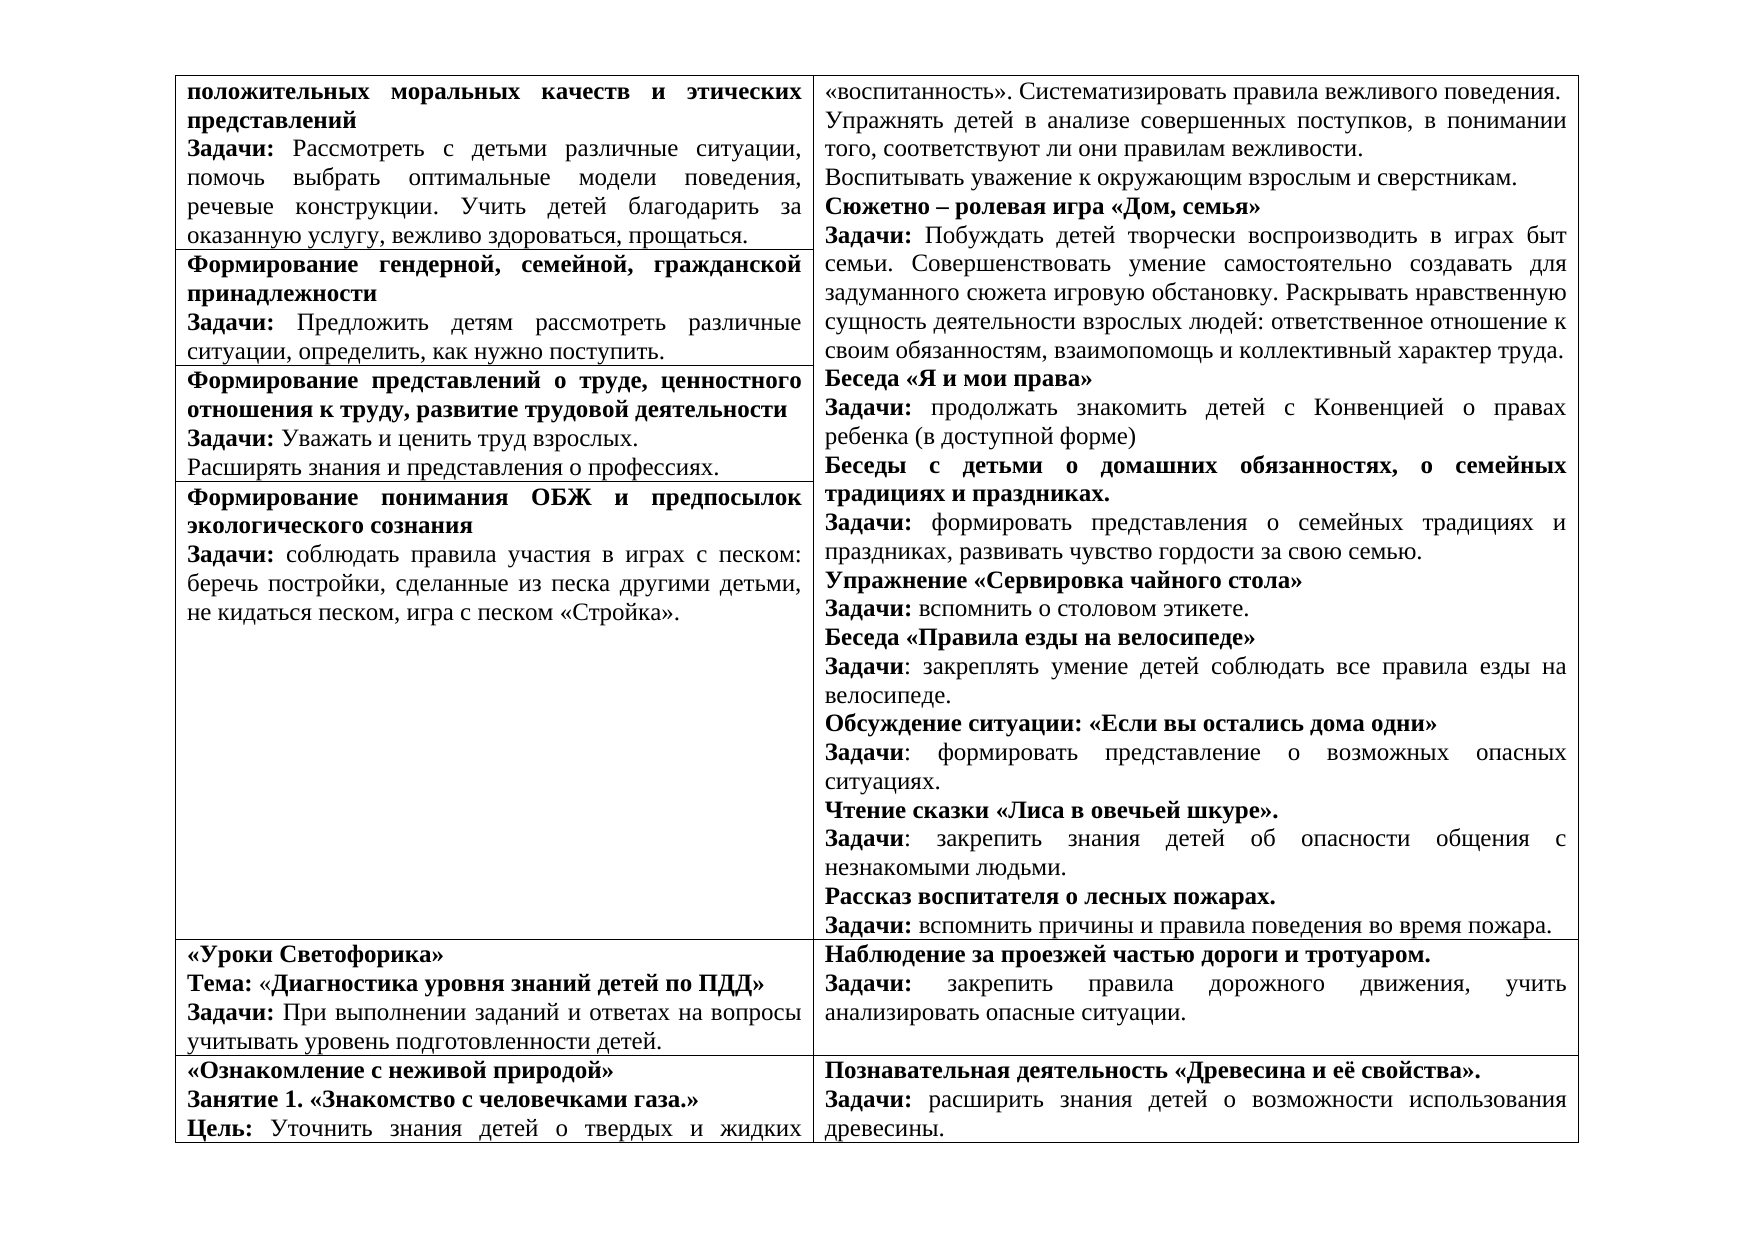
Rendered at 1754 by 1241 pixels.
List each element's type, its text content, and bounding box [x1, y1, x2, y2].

table_cell «Уроки Светофорика» Тема: «Диагностика уровня знаний детей по ПДД» Задачи: При выполнении заданий и ответах на вопросы учитывать уровень подготовленности детей. [176, 940, 813, 1054]
table_cell Формирование гендерной, семейной, гражданской принадлежности Задачи: Предложить детям рассмотреть различные ситуации, определить, как нужно поступить. [176, 250, 813, 364]
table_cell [176, 1056, 813, 1142]
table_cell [814, 1056, 1578, 1142]
table_cell Формирование представлений о труде, ценностного отношения к труду, развитие трудовой деятельности Задачи: Уважать и ценить труд взрослых. Расширять знания и представления о профессиях. [176, 366, 813, 481]
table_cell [176, 76, 813, 248]
table_cell Формирование понимания ОБЖ и предпосылок экологического сознания Задачи: соблюдать правила участия в играх с песком: беречь постройки, сделанные из песка другими детьми, не кидаться песком, игра с песком «Стройка». [176, 482, 813, 938]
table_cell Наблюдение за проезжей частью дороги и тротуаром. Задачи: закрепить правила дорожного движения, учить анализировать опасные ситуации. [814, 940, 1578, 1054]
